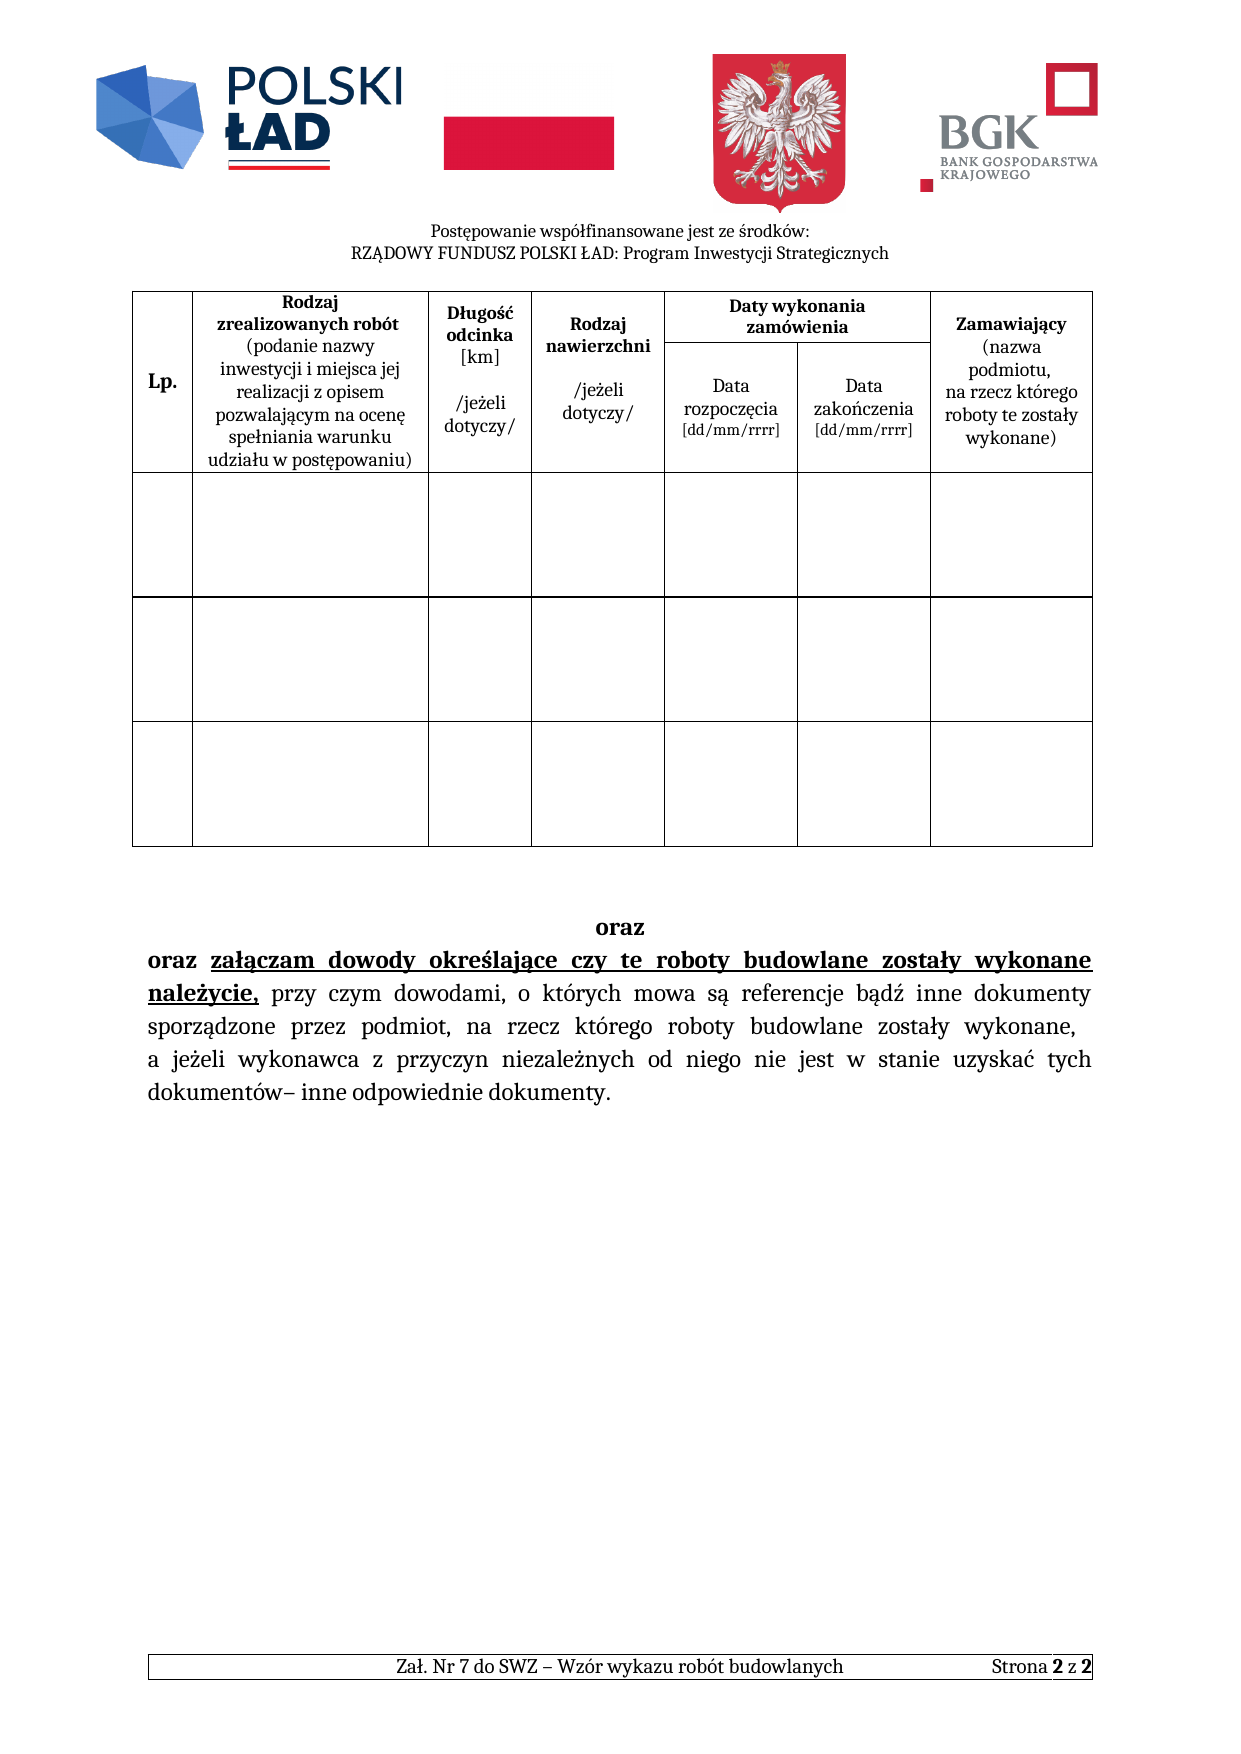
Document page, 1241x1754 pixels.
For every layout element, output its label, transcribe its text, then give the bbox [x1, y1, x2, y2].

table_cell Data rozpoczęcia [dd/mm/rrrr] [665, 343, 797, 472]
table_header Rodzaj zrealizowanych robót (podanie nazwy inwestycji i miejsca jej realizacji z opisem pozwalającym na ocenę spełniania warunku udziału w postępowaniu) [193, 292, 428, 472]
table_cell [532, 473, 664, 596]
table_cell [798, 473, 930, 596]
table_cell Data zakończenia [dd/mm/rrrr] [798, 343, 930, 472]
table_cell [798, 722, 930, 846]
table_cell [429, 473, 531, 596]
picture [96, 65, 402, 170]
picture [712, 54, 846, 213]
table_header Długość odcinka [km] /jeżeli dotyczy/ [429, 292, 531, 472]
table_cell [931, 722, 1092, 846]
table_cell [665, 598, 797, 721]
table_cell [931, 598, 1092, 721]
table_cell [532, 598, 664, 721]
table_cell [798, 598, 930, 721]
table_header Daty wykonania zamówienia [665, 292, 930, 342]
table_cell [532, 722, 664, 846]
text oraz załączam dowody określające czy te roboty budowlane zostały wykonane należycie, przy czym dowodami, o których mowa są referencje bądź inne dokumenty sporządzone przez podmiot, na rzecz którego roboty budowlane zostały wykonane, a jeżeli wykonawca z przyczyn niezależnych od niego nie jest w stanie uzyskać tych dokumentów– inne odpowiednie dokumenty. [148, 946, 1092, 1107]
table_cell [665, 473, 797, 596]
table_cell [133, 598, 192, 721]
picture [920, 63, 1098, 192]
text oraz [148, 913, 1092, 942]
table_header Zamawiający (nazwa podmiotu, na rzecz którego roboty te zostały wykonane) [931, 292, 1092, 472]
table_cell [665, 722, 797, 846]
table_cell [931, 473, 1092, 596]
table_cell [193, 722, 428, 846]
table_cell [193, 598, 428, 721]
table_header Lp. [133, 292, 192, 472]
picture [443, 63, 615, 170]
table_cell [193, 473, 428, 596]
table_cell [429, 722, 531, 846]
table_cell [133, 722, 192, 846]
table_header Rodzaj nawierzchni /jeżeli dotyczy/ [532, 292, 664, 472]
table_cell [133, 473, 192, 596]
table_cell [429, 598, 531, 721]
